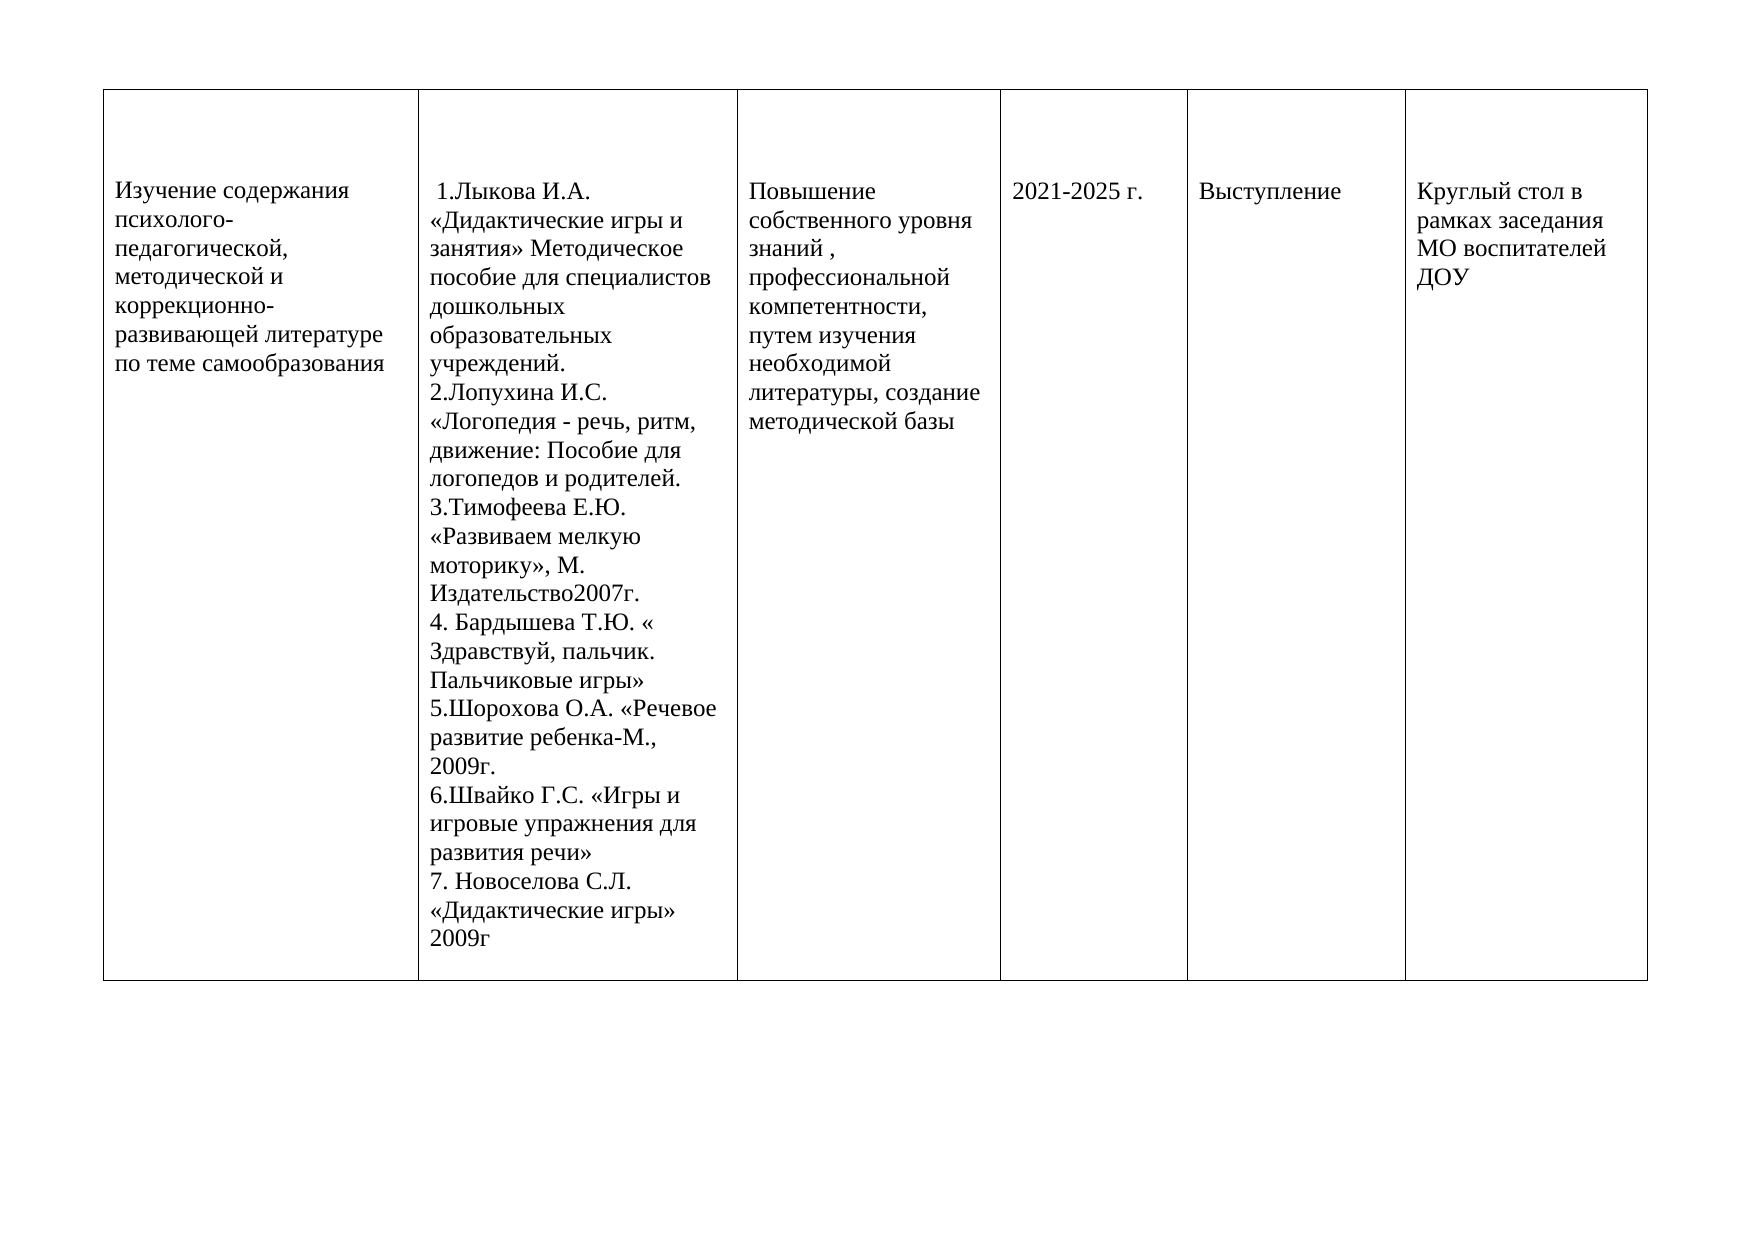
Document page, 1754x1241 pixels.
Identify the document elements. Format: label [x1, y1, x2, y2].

table_cell [104, 90, 418, 980]
table_cell [1406, 90, 1647, 980]
table_cell [738, 90, 1000, 980]
table_cell [1001, 90, 1187, 980]
table_cell [419, 90, 737, 980]
table_cell [1188, 90, 1405, 980]
